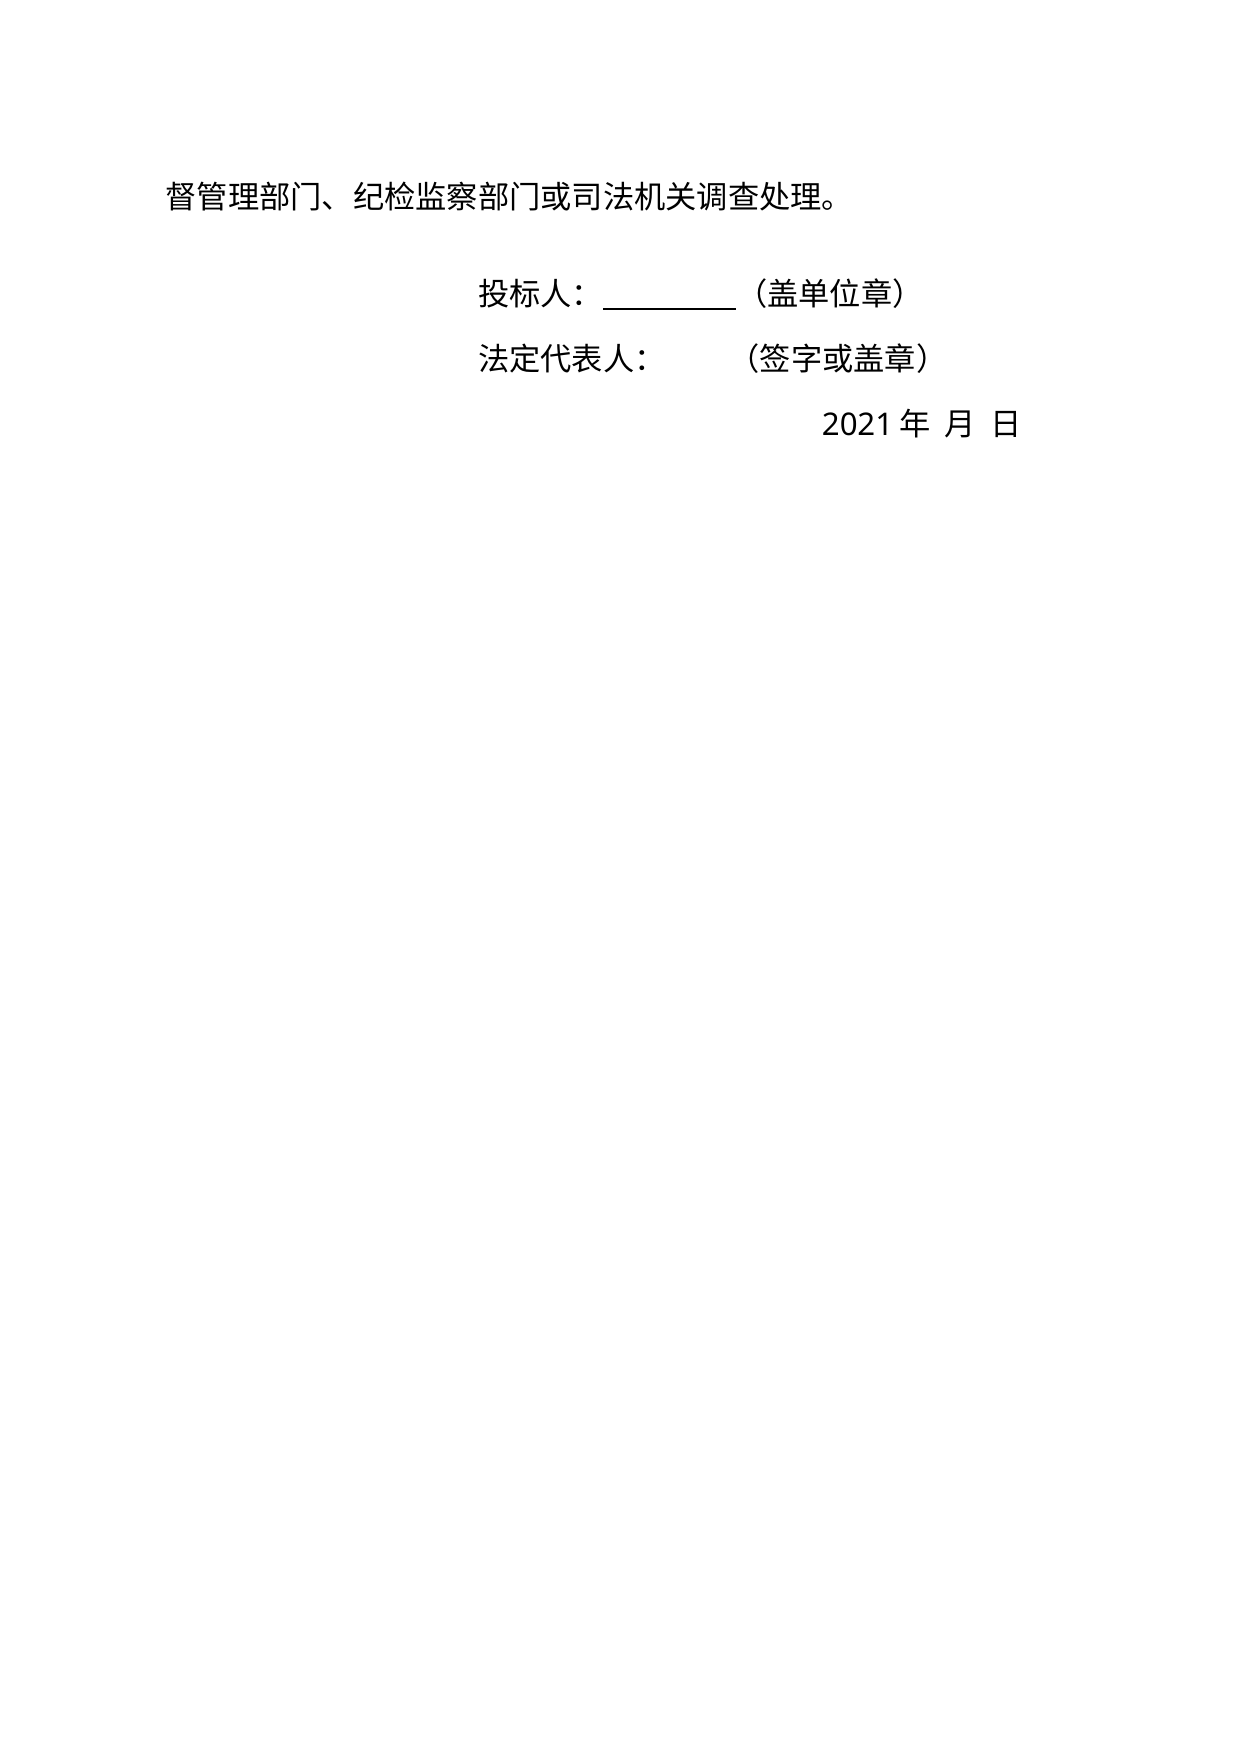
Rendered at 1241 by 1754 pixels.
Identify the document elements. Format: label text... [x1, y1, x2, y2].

text 2021年 月 日 [165, 389, 1093, 454]
text 法定代表人： （签字或盖章） [165, 324, 1093, 389]
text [165, 162, 1093, 227]
text 投标人： （盖单位章） [165, 259, 1093, 324]
